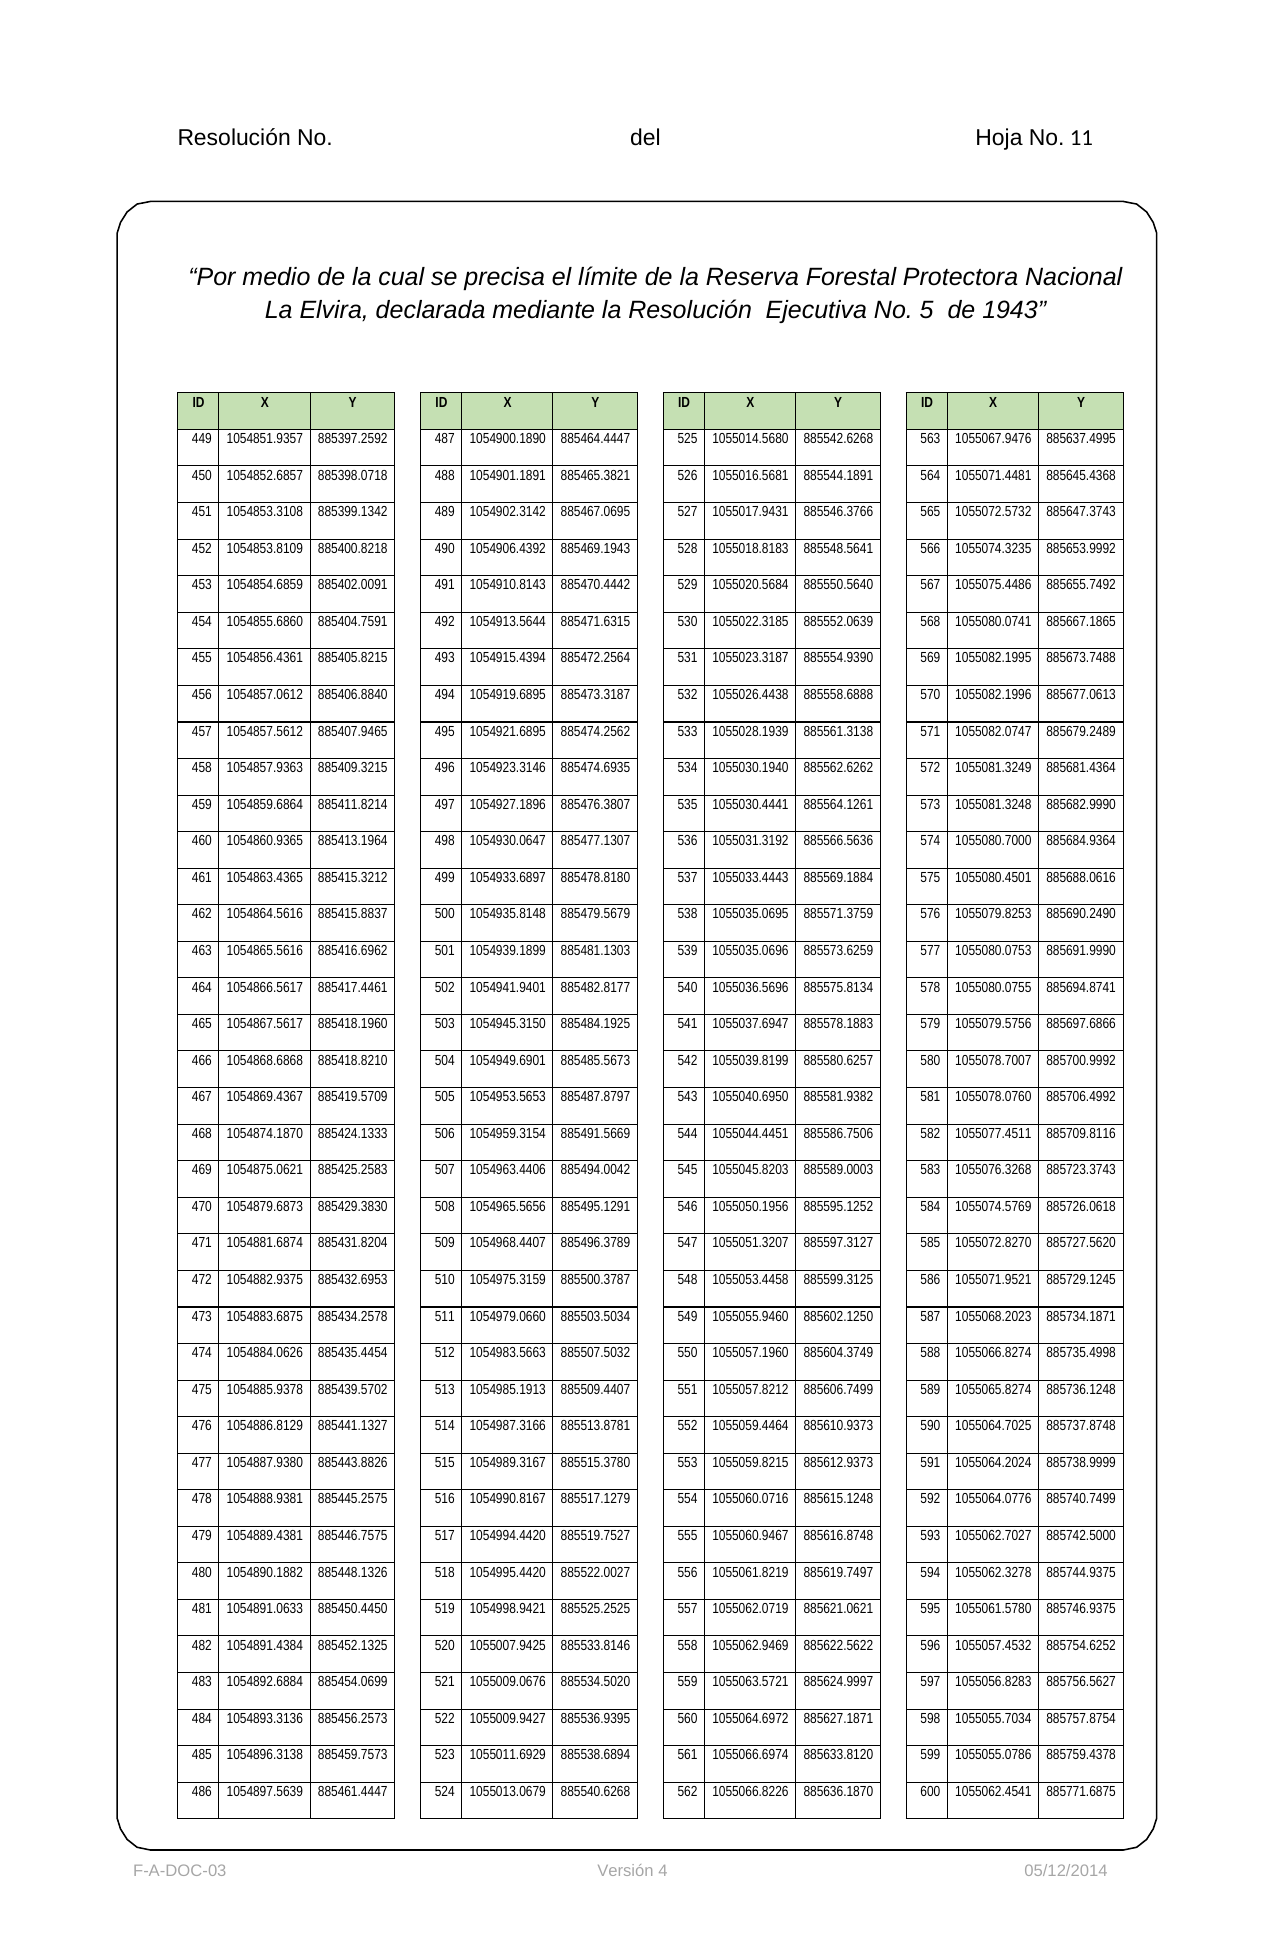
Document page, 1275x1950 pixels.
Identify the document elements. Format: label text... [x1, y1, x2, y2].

table_cell 513 [421, 1381, 461, 1416]
table_cell 1054902.3142 [462, 503, 552, 538]
table_cell 599 [907, 1746, 947, 1782]
table_cell 1055061.5780 [948, 1600, 1038, 1635]
table_cell 494 [421, 686, 461, 721]
table_cell 526 [664, 466, 704, 502]
table_cell 1054892.6884 [219, 1673, 310, 1708]
table_cell 1055079.8253 [948, 905, 1038, 941]
table_cell 1055020.5684 [705, 576, 795, 612]
table_cell 527 [664, 503, 704, 538]
table_cell 885448.1326 [311, 1563, 394, 1599]
table_cell 567 [907, 576, 947, 612]
table_cell 885474.6935 [553, 759, 637, 794]
table_cell 461 [178, 869, 218, 904]
table_cell 885456.2573 [311, 1710, 394, 1745]
table_cell 507 [421, 1161, 461, 1197]
table_cell 1054953.5653 [462, 1088, 552, 1123]
table_cell 515 [421, 1454, 461, 1489]
table_cell 466 [178, 1051, 218, 1087]
table_cell 1054886.8129 [219, 1417, 310, 1453]
table_cell 1054901.1891 [462, 466, 552, 502]
table_cell 467 [178, 1088, 218, 1123]
table_cell 517 [421, 1527, 461, 1562]
table_cell 1054882.9375 [219, 1271, 310, 1306]
table_header Y [1039, 393, 1123, 429]
table_cell 1054945.3150 [462, 1015, 552, 1050]
table_cell 1054968.4407 [462, 1234, 552, 1270]
table_cell 885479.5679 [553, 905, 637, 941]
table_cell 1055072.8270 [948, 1234, 1038, 1270]
table_cell 499 [421, 869, 461, 904]
table_cell 481 [178, 1600, 218, 1635]
table_cell 1054896.3138 [219, 1746, 310, 1782]
table_cell 885742.5000 [1039, 1527, 1123, 1562]
table_cell 885534.5020 [553, 1673, 637, 1708]
table_cell 523 [421, 1746, 461, 1782]
table_cell 885586.7506 [796, 1125, 880, 1160]
table_cell 885694.8741 [1039, 978, 1123, 1014]
table_cell 495 [421, 723, 461, 758]
table_cell 885487.8797 [553, 1088, 637, 1123]
table_cell 885552.0639 [796, 613, 880, 648]
table_cell 1055056.8283 [948, 1673, 1038, 1708]
table_cell 1055078.7007 [948, 1051, 1038, 1087]
table_cell 885684.9364 [1039, 832, 1123, 868]
table_cell 1054857.0612 [219, 686, 310, 721]
table_cell 539 [664, 942, 704, 977]
table_cell 454 [178, 613, 218, 648]
table_cell 1055064.7025 [948, 1417, 1038, 1453]
table_cell 1054852.6857 [219, 466, 310, 502]
table_cell 1054930.0647 [462, 832, 552, 868]
table_cell 1055060.9467 [705, 1527, 795, 1562]
table_cell 885734.1871 [1039, 1308, 1123, 1343]
table_cell 885441.1327 [311, 1417, 394, 1453]
table_cell 1054855.6860 [219, 613, 310, 648]
table_cell 885471.6315 [553, 613, 637, 648]
table_cell 501 [421, 942, 461, 977]
table_cell 885706.4992 [1039, 1088, 1123, 1123]
table_cell 1055057.4532 [948, 1636, 1038, 1672]
table_cell 1054933.6897 [462, 869, 552, 904]
table_cell 1054885.9378 [219, 1381, 310, 1416]
table_cell 1054915.4394 [462, 649, 552, 685]
table_cell 548 [664, 1271, 704, 1306]
table_cell 885578.1883 [796, 1015, 880, 1050]
table_cell 1054906.4392 [462, 540, 552, 575]
table_cell 460 [178, 832, 218, 868]
table_cell 1054881.6874 [219, 1234, 310, 1270]
table_cell 1054913.5644 [462, 613, 552, 648]
table_cell 885446.7575 [311, 1527, 394, 1562]
table_cell 543 [664, 1088, 704, 1123]
table_cell 1054990.8167 [462, 1490, 552, 1526]
table_cell 1055080.0753 [948, 942, 1038, 977]
table_cell 542 [664, 1051, 704, 1087]
table_cell 885637.4995 [1039, 430, 1123, 465]
table_cell 1055067.9476 [948, 430, 1038, 465]
table_cell 885439.5702 [311, 1381, 394, 1416]
table_cell 575 [907, 869, 947, 904]
table_cell 1054897.5639 [219, 1783, 310, 1818]
table_cell 541 [664, 1015, 704, 1050]
table_cell 525 [664, 430, 704, 465]
table_cell 1055066.6974 [705, 1746, 795, 1782]
table_cell 522 [421, 1710, 461, 1745]
table_cell 532 [664, 686, 704, 721]
table_cell 885679.2489 [1039, 723, 1123, 758]
table_cell 1054867.5617 [219, 1015, 310, 1050]
table_cell 1054889.4381 [219, 1527, 310, 1562]
table_cell 489 [421, 503, 461, 538]
table_cell 1054888.9381 [219, 1490, 310, 1526]
table_cell 1054875.0621 [219, 1161, 310, 1197]
table_cell 1055022.3185 [705, 613, 795, 648]
table_cell 455 [178, 649, 218, 685]
table_cell 1055068.2023 [948, 1308, 1038, 1343]
table_cell 885681.4364 [1039, 759, 1123, 794]
table_cell 530 [664, 613, 704, 648]
table_cell 885513.8781 [553, 1417, 637, 1453]
table_cell 464 [178, 978, 218, 1014]
table_cell 885525.2525 [553, 1600, 637, 1635]
table_cell 1054851.9357 [219, 430, 310, 465]
table_cell 1055026.4438 [705, 686, 795, 721]
table_cell 1055060.0716 [705, 1490, 795, 1526]
table_cell 1054874.1870 [219, 1125, 310, 1160]
table_cell 516 [421, 1490, 461, 1526]
table_cell 1055030.1940 [705, 759, 795, 794]
table_cell 1055044.4451 [705, 1125, 795, 1160]
table_cell 885465.3821 [553, 466, 637, 502]
table_cell 1054975.3159 [462, 1271, 552, 1306]
table_cell 490 [421, 540, 461, 575]
table_cell 510 [421, 1271, 461, 1306]
table_cell 1055075.4486 [948, 576, 1038, 612]
table_cell 594 [907, 1563, 947, 1599]
table_cell 1054865.5616 [219, 942, 310, 977]
table_cell 885667.1865 [1039, 613, 1123, 648]
table_cell 1055014.5680 [705, 430, 795, 465]
table_cell 465 [178, 1015, 218, 1050]
table_cell 885404.7591 [311, 613, 394, 648]
table_cell 577 [907, 942, 947, 977]
table_cell 477 [178, 1454, 218, 1489]
table_cell 574 [907, 832, 947, 868]
table_cell 1055030.4441 [705, 796, 795, 831]
table_cell 538 [664, 905, 704, 941]
table_cell 1054921.6895 [462, 723, 552, 758]
table_cell 1055082.0747 [948, 723, 1038, 758]
table_cell 885469.1943 [553, 540, 637, 575]
table_cell 1054985.1913 [462, 1381, 552, 1416]
table_cell 885581.9382 [796, 1088, 880, 1123]
table_cell 1054859.6864 [219, 796, 310, 831]
table_cell 885515.3780 [553, 1454, 637, 1489]
table_cell 592 [907, 1490, 947, 1526]
table_cell 885509.4407 [553, 1381, 637, 1416]
table_cell 457 [178, 723, 218, 758]
table_cell 885429.3830 [311, 1198, 394, 1233]
table_cell 485 [178, 1746, 218, 1782]
table_cell 1055071.4481 [948, 466, 1038, 502]
table_cell 1054891.0633 [219, 1600, 310, 1635]
table_cell 885612.9373 [796, 1454, 880, 1489]
table_cell 483 [178, 1673, 218, 1708]
table_cell 554 [664, 1490, 704, 1526]
table_cell 885622.5622 [796, 1636, 880, 1672]
table_cell 885419.5709 [311, 1088, 394, 1123]
table_cell 524 [421, 1783, 461, 1818]
table_cell 1055063.5721 [705, 1673, 795, 1708]
table_cell 580 [907, 1051, 947, 1087]
table_cell 512 [421, 1344, 461, 1379]
table_cell 885709.8116 [1039, 1125, 1123, 1160]
table_cell 1055055.9460 [705, 1308, 795, 1343]
table_cell 885481.1303 [553, 942, 637, 977]
table_cell 1055062.7027 [948, 1527, 1038, 1562]
table_header Y [796, 393, 880, 429]
table_cell 885759.4378 [1039, 1746, 1123, 1782]
table_cell 885416.6962 [311, 942, 394, 977]
table_cell 458 [178, 759, 218, 794]
table_cell 1055033.4443 [705, 869, 795, 904]
table_cell 1054949.6901 [462, 1051, 552, 1087]
table_cell 1055055.0786 [948, 1746, 1038, 1782]
table_cell 1054868.6868 [219, 1051, 310, 1087]
table_cell 450 [178, 466, 218, 502]
table_cell 885597.3127 [796, 1234, 880, 1270]
table_cell 1054854.6859 [219, 576, 310, 612]
table_cell 502 [421, 978, 461, 1014]
table_cell 475 [178, 1381, 218, 1416]
table_cell 885402.0091 [311, 576, 394, 612]
table_cell 1054965.5656 [462, 1198, 552, 1233]
table_cell 1054983.5663 [462, 1344, 552, 1379]
table_cell 885737.8748 [1039, 1417, 1123, 1453]
table_cell 885746.9375 [1039, 1600, 1123, 1635]
table_cell 1055023.3187 [705, 649, 795, 685]
table_cell 514 [421, 1417, 461, 1453]
table_cell 885503.5034 [553, 1308, 637, 1343]
table_cell 1054995.4420 [462, 1563, 552, 1599]
table_cell 565 [907, 503, 947, 538]
table_cell 885561.3138 [796, 723, 880, 758]
table_cell 1055031.3192 [705, 832, 795, 868]
table_cell 1054887.9380 [219, 1454, 310, 1489]
table_cell 571 [907, 723, 947, 758]
table_cell 1055061.8219 [705, 1563, 795, 1599]
table_cell 885536.9395 [553, 1710, 637, 1745]
table_cell 885756.5627 [1039, 1673, 1123, 1708]
table_cell 1054893.3136 [219, 1710, 310, 1745]
table_cell 1055062.4541 [948, 1783, 1038, 1818]
table_cell 1055011.6929 [462, 1746, 552, 1782]
table_cell 503 [421, 1015, 461, 1050]
table_cell 885569.1884 [796, 869, 880, 904]
table_cell 582 [907, 1125, 947, 1160]
table_cell 509 [421, 1234, 461, 1270]
table_cell 1054939.1899 [462, 942, 552, 977]
table_cell 1054890.1882 [219, 1563, 310, 1599]
table_cell 1054935.8148 [462, 905, 552, 941]
table_cell 520 [421, 1636, 461, 1672]
table_cell 589 [907, 1381, 947, 1416]
table_cell 453 [178, 576, 218, 612]
table_cell 518 [421, 1563, 461, 1599]
table_cell 885729.1245 [1039, 1271, 1123, 1306]
table_cell 885413.1964 [311, 832, 394, 868]
table_cell 885485.5673 [553, 1051, 637, 1087]
table_cell 521 [421, 1673, 461, 1708]
table_cell 484 [178, 1710, 218, 1745]
table_cell 1055053.4458 [705, 1271, 795, 1306]
table_cell 1055081.3249 [948, 759, 1038, 794]
table_cell 579 [907, 1015, 947, 1050]
table_cell 885473.3187 [553, 686, 637, 721]
table_cell 1054853.8109 [219, 540, 310, 575]
table_cell 471 [178, 1234, 218, 1270]
table_cell 885424.1333 [311, 1125, 394, 1160]
table_cell 885500.3787 [553, 1271, 637, 1306]
table_header Y [311, 393, 394, 429]
table_cell 529 [664, 576, 704, 612]
table_cell 885454.0699 [311, 1673, 394, 1708]
table_cell 562 [664, 1783, 704, 1818]
table_cell 1055037.6947 [705, 1015, 795, 1050]
table_cell 584 [907, 1198, 947, 1233]
table_cell 555 [664, 1527, 704, 1562]
table_cell 885418.8210 [311, 1051, 394, 1087]
table_cell 508 [421, 1198, 461, 1233]
table_cell 1054959.3154 [462, 1125, 552, 1160]
table_header X [948, 393, 1038, 429]
table_cell 885616.8748 [796, 1527, 880, 1562]
table_cell 1054919.6895 [462, 686, 552, 721]
table_cell 885472.2564 [553, 649, 637, 685]
table_cell 885517.1279 [553, 1490, 637, 1526]
table_cell 885434.2578 [311, 1308, 394, 1343]
table_cell 519 [421, 1600, 461, 1635]
table_cell 1055078.0760 [948, 1088, 1038, 1123]
table_cell 585 [907, 1234, 947, 1270]
table_cell 533 [664, 723, 704, 758]
table_cell 492 [421, 613, 461, 648]
table_cell 1054987.3166 [462, 1417, 552, 1453]
table_cell 546 [664, 1198, 704, 1233]
table_cell 885599.3125 [796, 1271, 880, 1306]
table_cell 1055039.8199 [705, 1051, 795, 1087]
table_cell 885697.6866 [1039, 1015, 1123, 1050]
table_cell 885682.9990 [1039, 796, 1123, 831]
table_cell 1054853.3108 [219, 503, 310, 538]
table_cell 491 [421, 576, 461, 612]
table_cell 885431.8204 [311, 1234, 394, 1270]
table_cell 468 [178, 1125, 218, 1160]
table_cell 1054910.8143 [462, 576, 552, 612]
table_cell 1054864.5616 [219, 905, 310, 941]
table_cell 563 [907, 430, 947, 465]
table_cell 885595.1252 [796, 1198, 880, 1233]
table_cell 1055072.5732 [948, 503, 1038, 538]
table_cell 556 [664, 1563, 704, 1599]
table_cell 885653.9992 [1039, 540, 1123, 575]
table_cell 885538.6894 [553, 1746, 637, 1782]
table_cell 1055080.7000 [948, 832, 1038, 868]
table_cell 885580.6257 [796, 1051, 880, 1087]
table_cell 885757.8754 [1039, 1710, 1123, 1745]
table_cell 588 [907, 1344, 947, 1379]
table_cell 885621.0621 [796, 1600, 880, 1635]
table_cell 1054923.3146 [462, 759, 552, 794]
table_header ID [664, 393, 704, 429]
table_cell 1055065.8274 [948, 1381, 1038, 1416]
table_cell 885544.1891 [796, 466, 880, 502]
table_cell 885399.1342 [311, 503, 394, 538]
table_cell 1055079.5756 [948, 1015, 1038, 1050]
table_cell 537 [664, 869, 704, 904]
table_cell 885723.3743 [1039, 1161, 1123, 1197]
table_cell 1055074.5769 [948, 1198, 1038, 1233]
table_cell 1054998.9421 [462, 1600, 552, 1635]
table_cell 1055057.1960 [705, 1344, 795, 1379]
table_cell 462 [178, 905, 218, 941]
table_cell 497 [421, 796, 461, 831]
table_cell 1054863.4365 [219, 869, 310, 904]
table_cell 451 [178, 503, 218, 538]
table_cell 480 [178, 1563, 218, 1599]
table_cell 885624.9997 [796, 1673, 880, 1708]
table_cell 576 [907, 905, 947, 941]
table_cell 885691.9990 [1039, 942, 1123, 977]
table_cell 885478.8180 [553, 869, 637, 904]
table_cell 581 [907, 1088, 947, 1123]
table_cell 885482.8177 [553, 978, 637, 1014]
table_cell 1054857.9363 [219, 759, 310, 794]
table_cell 474 [178, 1344, 218, 1379]
table_cell 536 [664, 832, 704, 868]
table_cell 573 [907, 796, 947, 831]
table_cell 552 [664, 1417, 704, 1453]
table_cell 885604.3749 [796, 1344, 880, 1379]
table_cell 885415.8837 [311, 905, 394, 941]
table_cell 885566.5636 [796, 832, 880, 868]
table_cell 885573.6259 [796, 942, 880, 977]
table_cell 885409.3215 [311, 759, 394, 794]
table_cell 1054979.0660 [462, 1308, 552, 1343]
table_cell 550 [664, 1344, 704, 1379]
table_cell 470 [178, 1198, 218, 1233]
table_cell 1054883.6875 [219, 1308, 310, 1343]
table_cell 469 [178, 1161, 218, 1197]
table_cell 559 [664, 1673, 704, 1708]
table_cell 511 [421, 1308, 461, 1343]
table_cell 587 [907, 1308, 947, 1343]
table_cell 885627.1871 [796, 1710, 880, 1745]
table_cell 885415.3212 [311, 869, 394, 904]
table_cell 472 [178, 1271, 218, 1306]
table_cell 505 [421, 1088, 461, 1123]
table_cell 1055057.8212 [705, 1381, 795, 1416]
table_cell 476 [178, 1417, 218, 1453]
table_cell 1055013.0679 [462, 1783, 552, 1818]
table_cell 885411.8214 [311, 796, 394, 831]
table_cell 885533.8146 [553, 1636, 637, 1672]
table_cell 885397.2592 [311, 430, 394, 465]
table_cell 885655.7492 [1039, 576, 1123, 612]
table_cell 1055028.1939 [705, 723, 795, 758]
table_cell 1055062.0719 [705, 1600, 795, 1635]
table_cell 1055082.1996 [948, 686, 1038, 721]
table_cell 549 [664, 1308, 704, 1343]
table_cell 1055077.4511 [948, 1125, 1038, 1160]
table_cell 885406.8840 [311, 686, 394, 721]
table_cell 885443.8826 [311, 1454, 394, 1489]
table_cell 572 [907, 759, 947, 794]
table_cell 452 [178, 540, 218, 575]
table_cell 885575.8134 [796, 978, 880, 1014]
table_cell 885540.6268 [553, 1783, 637, 1818]
table_cell 1055036.5696 [705, 978, 795, 1014]
table_cell 885727.5620 [1039, 1234, 1123, 1270]
table_cell 885619.7497 [796, 1563, 880, 1599]
table_cell 1055074.3235 [948, 540, 1038, 575]
table_cell 566 [907, 540, 947, 575]
table_cell 1055071.9521 [948, 1271, 1038, 1306]
table_cell 1054857.5612 [219, 723, 310, 758]
table_cell 885754.6252 [1039, 1636, 1123, 1672]
table_cell 479 [178, 1527, 218, 1562]
table_cell 885677.0613 [1039, 686, 1123, 721]
table_cell 885477.1307 [553, 832, 637, 868]
table_cell 885476.3807 [553, 796, 637, 831]
table_cell 885435.4454 [311, 1344, 394, 1379]
table_cell 569 [907, 649, 947, 685]
table_cell 885647.3743 [1039, 503, 1123, 538]
table_cell 885425.2583 [311, 1161, 394, 1197]
table_cell 590 [907, 1417, 947, 1453]
table_cell 1054900.1890 [462, 430, 552, 465]
table_cell 486 [178, 1783, 218, 1818]
table_cell 1055080.0741 [948, 613, 1038, 648]
table_cell 528 [664, 540, 704, 575]
table_cell 885398.0718 [311, 466, 394, 502]
table_cell 1054994.4420 [462, 1527, 552, 1562]
table_header Y [553, 393, 637, 429]
table_cell 1054869.4367 [219, 1088, 310, 1123]
table_cell 885464.4447 [553, 430, 637, 465]
table_cell 885405.8215 [311, 649, 394, 685]
table_cell 885461.4447 [311, 1783, 394, 1818]
table_cell 591 [907, 1454, 947, 1489]
table_cell 558 [664, 1636, 704, 1672]
table_cell 885474.2562 [553, 723, 637, 758]
table_cell 1055066.8226 [705, 1783, 795, 1818]
table_cell 557 [664, 1600, 704, 1635]
table_cell 570 [907, 686, 947, 721]
table_cell 504 [421, 1051, 461, 1087]
table_cell 1054989.3167 [462, 1454, 552, 1489]
table_cell 488 [421, 466, 461, 502]
table_cell 885645.4368 [1039, 466, 1123, 502]
table_cell 885571.3759 [796, 905, 880, 941]
table_cell 1054860.9365 [219, 832, 310, 868]
table_cell 547 [664, 1234, 704, 1270]
table_cell 1055050.1956 [705, 1198, 795, 1233]
table_cell 545 [664, 1161, 704, 1197]
table_cell 885554.9390 [796, 649, 880, 685]
table_cell 885417.4461 [311, 978, 394, 1014]
table_cell 885744.9375 [1039, 1563, 1123, 1599]
table_cell 564 [907, 466, 947, 502]
table_cell 885550.5640 [796, 576, 880, 612]
table_cell 885432.6953 [311, 1271, 394, 1306]
table_cell 1055045.8203 [705, 1161, 795, 1197]
table_cell 885519.7527 [553, 1527, 637, 1562]
table_cell 885507.5032 [553, 1344, 637, 1379]
table_cell 506 [421, 1125, 461, 1160]
table_header ID [421, 393, 461, 429]
table_cell 885494.0042 [553, 1161, 637, 1197]
table_cell 885445.2575 [311, 1490, 394, 1526]
table_cell 885522.0027 [553, 1563, 637, 1599]
table_cell 1055062.3278 [948, 1563, 1038, 1599]
table_cell 456 [178, 686, 218, 721]
table_cell 493 [421, 649, 461, 685]
table_cell 1055081.3248 [948, 796, 1038, 831]
table_cell 885496.3789 [553, 1234, 637, 1270]
table_cell 1055009.9427 [462, 1710, 552, 1745]
table_cell 596 [907, 1636, 947, 1672]
table_cell 885548.5641 [796, 540, 880, 575]
table_cell 885738.9999 [1039, 1454, 1123, 1489]
table_cell 1055059.8215 [705, 1454, 795, 1489]
table_cell 1055062.9469 [705, 1636, 795, 1672]
table_cell 1055080.0755 [948, 978, 1038, 1014]
table_cell 534 [664, 759, 704, 794]
table_cell 1054891.4384 [219, 1636, 310, 1672]
table_cell 1055016.5681 [705, 466, 795, 502]
table_cell 885735.4998 [1039, 1344, 1123, 1379]
table_cell 885459.7573 [311, 1746, 394, 1782]
table_cell 1054884.0626 [219, 1344, 310, 1379]
table_cell 1055035.0696 [705, 942, 795, 977]
table_cell 885700.9992 [1039, 1051, 1123, 1087]
table_cell 1054927.1896 [462, 796, 552, 831]
table_cell 885400.8218 [311, 540, 394, 575]
table_cell 568 [907, 613, 947, 648]
table_cell 885546.3766 [796, 503, 880, 538]
table_cell 885690.2490 [1039, 905, 1123, 941]
table_cell 1055018.8183 [705, 540, 795, 575]
table_cell 560 [664, 1710, 704, 1745]
table_cell 1055035.0695 [705, 905, 795, 941]
table_cell 463 [178, 942, 218, 977]
table_cell 553 [664, 1454, 704, 1489]
table_cell 885736.1248 [1039, 1381, 1123, 1416]
table_cell 561 [664, 1746, 704, 1782]
table_cell 885673.7488 [1039, 649, 1123, 685]
table_cell 1055064.0776 [948, 1490, 1038, 1526]
table_cell 551 [664, 1381, 704, 1416]
table_cell 1055055.7034 [948, 1710, 1038, 1745]
table_cell 885633.8120 [796, 1746, 880, 1782]
table_cell 586 [907, 1271, 947, 1306]
table_cell 459 [178, 796, 218, 831]
table_cell 885606.7499 [796, 1381, 880, 1416]
table_cell 598 [907, 1710, 947, 1745]
table_cell 885450.4450 [311, 1600, 394, 1635]
table_cell 885470.4442 [553, 576, 637, 612]
table_cell 544 [664, 1125, 704, 1160]
table_cell 885407.9465 [311, 723, 394, 758]
table_header ID [178, 393, 218, 429]
table_cell 885589.0003 [796, 1161, 880, 1197]
table_cell 487 [421, 430, 461, 465]
table_cell 885726.0618 [1039, 1198, 1123, 1233]
table_cell 885610.9373 [796, 1417, 880, 1453]
table_cell 1054866.5617 [219, 978, 310, 1014]
table_cell 885615.1248 [796, 1490, 880, 1526]
table_cell 885452.1325 [311, 1636, 394, 1672]
table_cell 496 [421, 759, 461, 794]
table_cell 1055066.8274 [948, 1344, 1038, 1379]
table_cell 583 [907, 1161, 947, 1197]
table_cell 885558.6888 [796, 686, 880, 721]
table_cell 1054941.9401 [462, 978, 552, 1014]
table_cell 1055082.1995 [948, 649, 1038, 685]
table_cell 1055007.9425 [462, 1636, 552, 1672]
table_cell 600 [907, 1783, 947, 1818]
table_cell 449 [178, 430, 218, 465]
table_cell 1055009.0676 [462, 1673, 552, 1708]
table_header X [462, 393, 552, 429]
table_cell 478 [178, 1490, 218, 1526]
table_cell 473 [178, 1308, 218, 1343]
table_cell 885495.1291 [553, 1198, 637, 1233]
table_cell 535 [664, 796, 704, 831]
table_cell 482 [178, 1636, 218, 1672]
table_cell 498 [421, 832, 461, 868]
table_cell 885484.1925 [553, 1015, 637, 1050]
table_cell 885636.1870 [796, 1783, 880, 1818]
table_cell 1055076.3268 [948, 1161, 1038, 1197]
table_cell 500 [421, 905, 461, 941]
table_cell 578 [907, 978, 947, 1014]
table_header ID [907, 393, 947, 429]
table_cell 1055064.6972 [705, 1710, 795, 1745]
table_cell 1054879.6873 [219, 1198, 310, 1233]
table_cell 1055017.9431 [705, 503, 795, 538]
table_cell 1055040.6950 [705, 1088, 795, 1123]
table_cell 1055059.4464 [705, 1417, 795, 1453]
table_cell 885602.1250 [796, 1308, 880, 1343]
table_header X [705, 393, 795, 429]
table_header X [219, 393, 310, 429]
table_cell 885564.1261 [796, 796, 880, 831]
table_cell 595 [907, 1600, 947, 1635]
table_cell 593 [907, 1527, 947, 1562]
table_cell 885542.6268 [796, 430, 880, 465]
table_cell 1055080.4501 [948, 869, 1038, 904]
table_cell 885771.6875 [1039, 1783, 1123, 1818]
table_cell 885740.7499 [1039, 1490, 1123, 1526]
table_cell 1055051.3207 [705, 1234, 795, 1270]
table_cell 540 [664, 978, 704, 1014]
table_cell 597 [907, 1673, 947, 1708]
table_cell 1054963.4406 [462, 1161, 552, 1197]
table_cell 885562.6262 [796, 759, 880, 794]
table_cell 1054856.4361 [219, 649, 310, 685]
table_cell 531 [664, 649, 704, 685]
table_cell 1055064.2024 [948, 1454, 1038, 1489]
table_cell 885418.1960 [311, 1015, 394, 1050]
table_cell 885467.0695 [553, 503, 637, 538]
table_cell 885491.5669 [553, 1125, 637, 1160]
table_cell 885688.0616 [1039, 869, 1123, 904]
